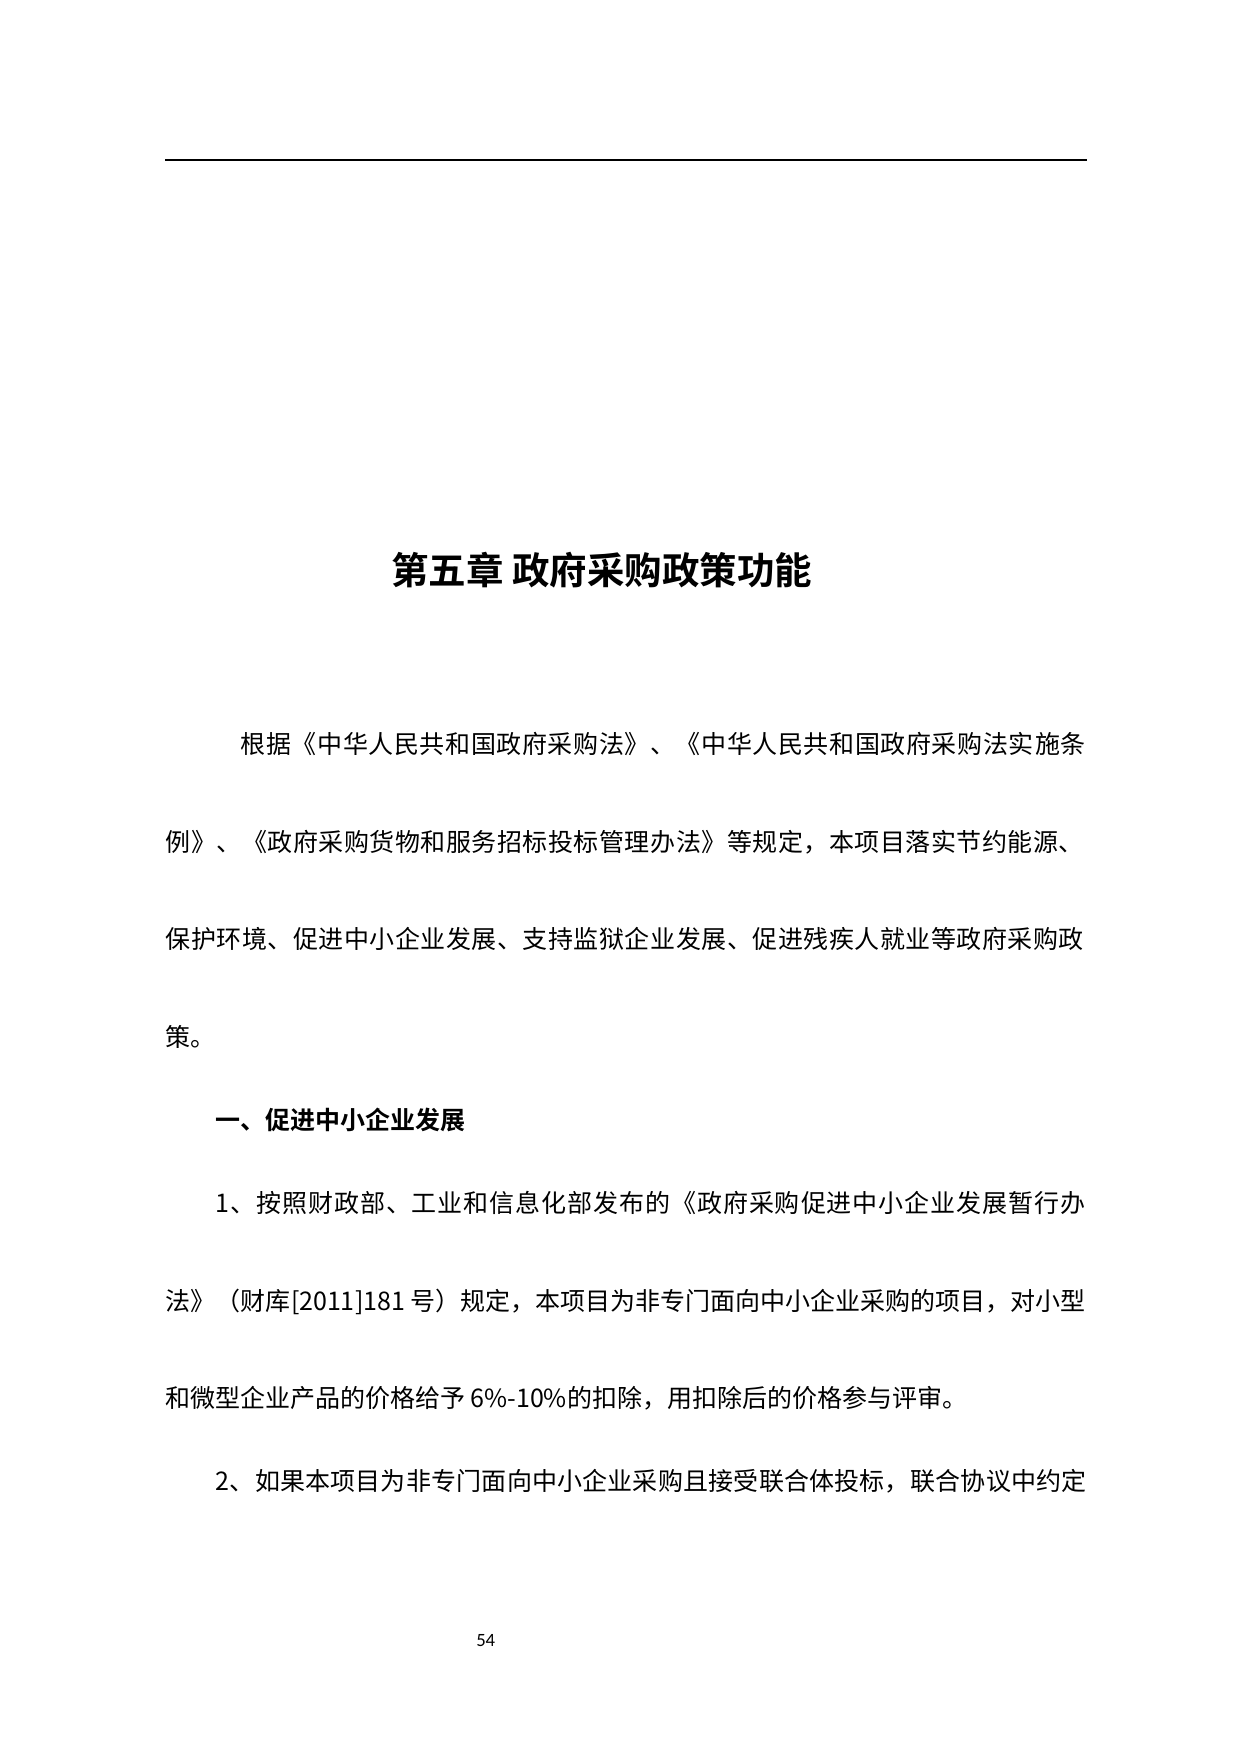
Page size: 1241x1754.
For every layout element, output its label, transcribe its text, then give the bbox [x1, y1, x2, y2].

text 一、促进中小企业发展 [165, 1086, 1087, 1151]
text 1、按照财政部、工业和信息化部发布的《政府采购促进中小企业发展暂行办法》（财库[2011]181号）规定，本项目为非专门面向中小企业采购的项目，对小型和微型企业产品的价格给予6%-10%的扣除，用扣除后的价格参与评审。 [165, 1169, 1087, 1429]
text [165, 1447, 1087, 1512]
text 根据《中华人民共和国政府采购法》、《中华人民共和国政府采购法实施条例》、《政府采购货物和服务招标投标管理办法》等规定，本项目落实节约能源、保护环境、促进中小企业发展、支持监狱企业发展、促进残疾人就业等政府采购政策。 [165, 711, 1087, 1068]
text 第五章 政府采购政策功能 [165, 535, 1087, 600]
